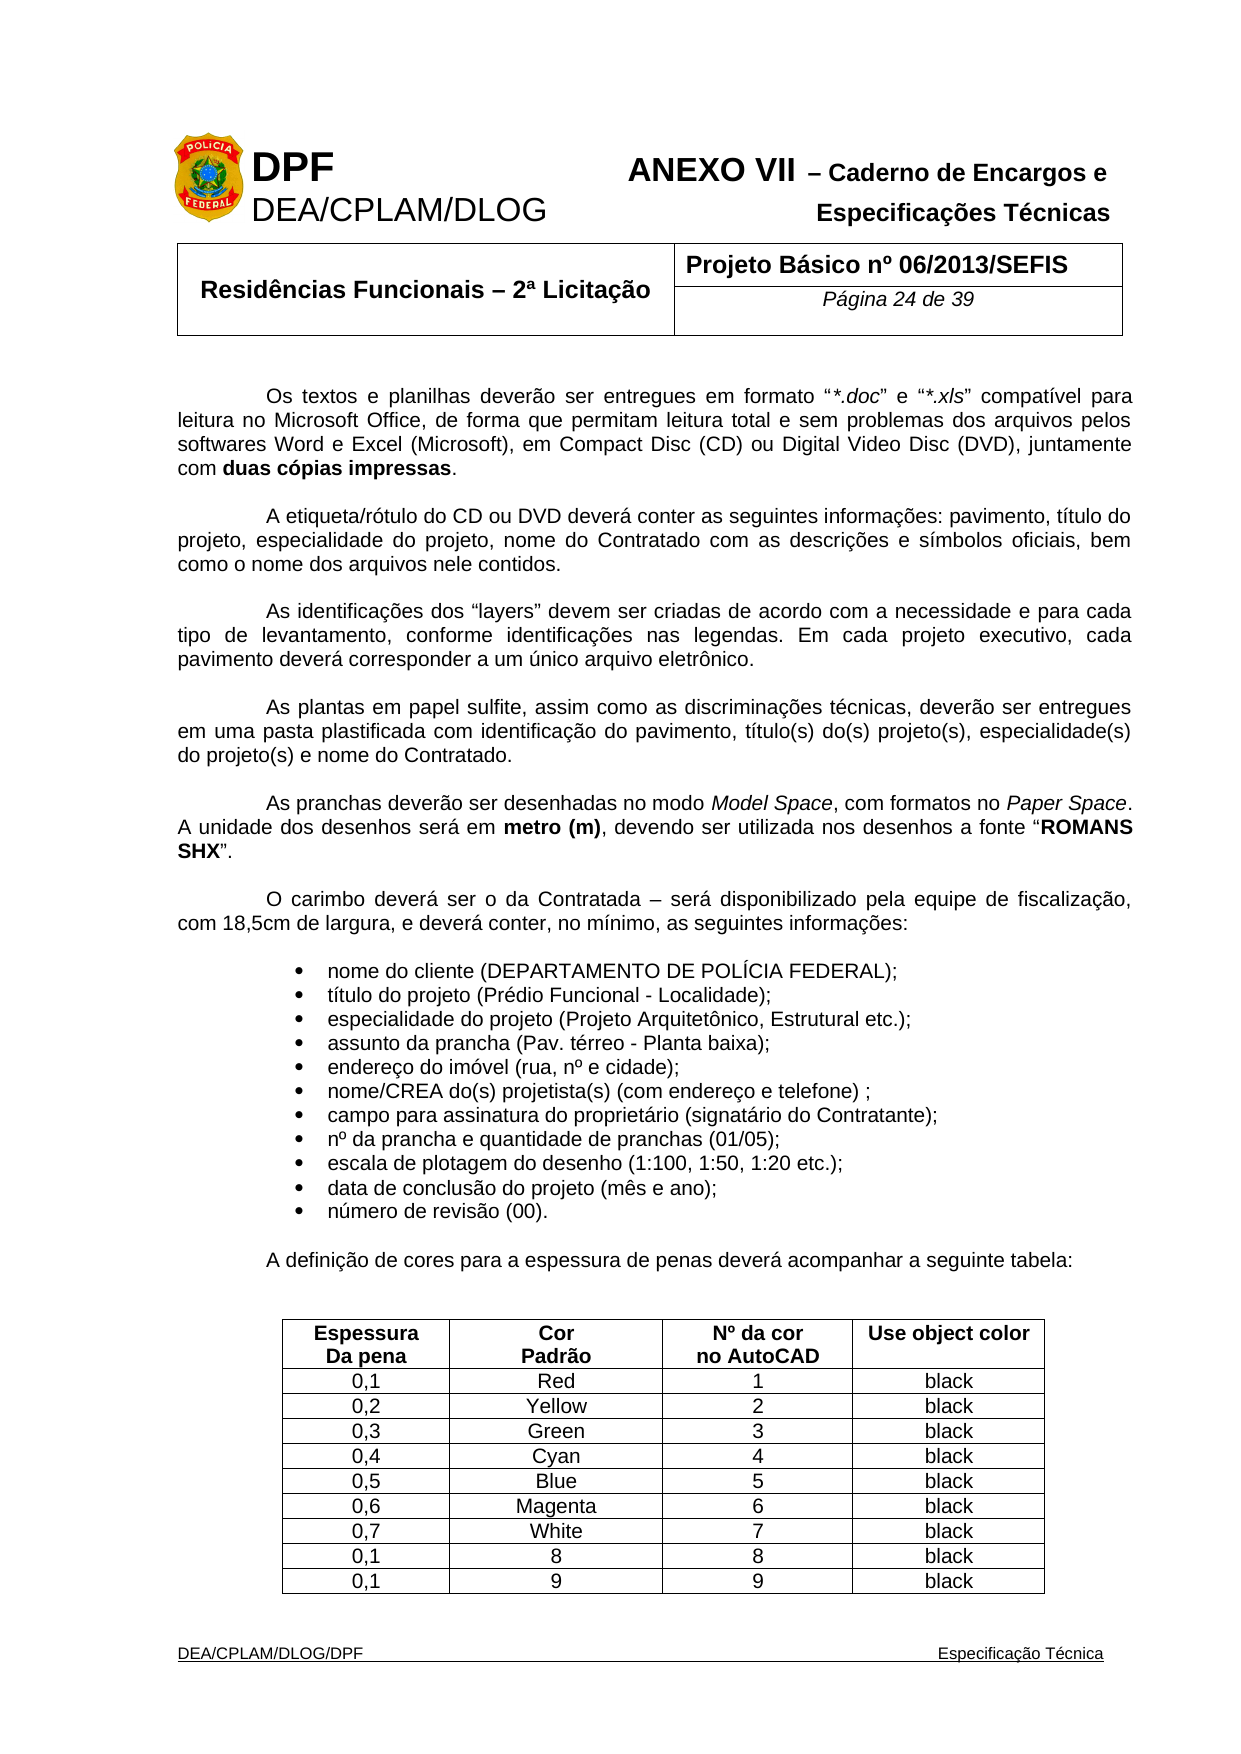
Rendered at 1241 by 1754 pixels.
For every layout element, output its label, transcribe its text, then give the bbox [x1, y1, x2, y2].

text As identificações dos “layers” devem ser criadas de acordo com a necessidade e para cada tipo de levantamento, conforme identificações nas legendas. Em cada projeto executivo, cada pavimento deverá corresponder a um único arquivo eletrônico. [177, 599, 1133, 671]
table_cell black [853, 1369, 1044, 1393]
text A etiqueta/rótulo do CD ou DVD deverá conter as seguintes informações: pavimento, título do projeto, especialidade do projeto, nome do Contratado com as descrições e símbolos oficiais, bem como o nome dos arquivos nele contidos. [177, 503, 1133, 575]
table_cell 0,1 [283, 1369, 449, 1393]
list especialidade do projeto (Projeto Arquitetônico, Estrutural etc.); [295, 1007, 1133, 1031]
list nº da prancha e quantidade de pranchas (01/05); [295, 1127, 1133, 1151]
table_cell black [853, 1419, 1044, 1443]
table_cell black [853, 1544, 1044, 1568]
list número de revisão (00). [295, 1199, 1133, 1223]
table_cell black [853, 1569, 1044, 1593]
table_cell 6 [663, 1494, 852, 1518]
table_cell 8 [450, 1544, 662, 1568]
table_cell 0,6 [283, 1494, 449, 1518]
text A definição de cores para a espessura de penas deverá acompanhar a seguinte tabela: [177, 1247, 1133, 1271]
table_cell 5 [663, 1469, 852, 1493]
list endereço do imóvel (rua, nº e cidade); [295, 1055, 1133, 1079]
table_cell 9 [450, 1569, 662, 1593]
table_cell 0,4 [283, 1444, 449, 1468]
table_cell 7 [663, 1519, 852, 1543]
table_cell Red [450, 1369, 662, 1393]
table_cell 0,1 [283, 1569, 449, 1593]
table_cell 4 [663, 1444, 852, 1468]
table_cell Yellow [450, 1394, 662, 1418]
table_cell 1 [663, 1369, 852, 1393]
table_cell 0,5 [283, 1469, 449, 1493]
list nome do cliente (DEPARTAMENTO DE POLÍCIA FEDERAL); [295, 959, 1133, 983]
list nome/CREA do(s) projetista(s) (com endereço e telefone) ; [295, 1079, 1133, 1103]
table_cell Green [450, 1419, 662, 1443]
table_cell black [853, 1444, 1044, 1468]
table_cell White [450, 1519, 662, 1543]
table_header Nº da cor no AutoCAD [663, 1320, 852, 1368]
table_header Use object color [853, 1320, 1044, 1368]
table_cell 0,7 [283, 1519, 449, 1543]
table_header Cor Padrão [450, 1320, 662, 1368]
table_cell 3 [663, 1419, 852, 1443]
table_cell 0,3 [283, 1419, 449, 1443]
table_cell Magenta [450, 1494, 662, 1518]
text As plantas em papel sulfite, assim como as discriminações técnicas, deverão ser entregues em uma pasta plastificada com identificação do pavimento, título(s) do(s) projeto(s), especialidade(s) do projeto(s) e nome do Contratado. [177, 695, 1133, 767]
table_cell Cyan [450, 1444, 662, 1468]
list campo para assinatura do proprietário (signatário do Contratante); [295, 1103, 1133, 1127]
list assunto da prancha (Pav. térreo - Planta baixa); [295, 1031, 1133, 1055]
table_cell black [853, 1494, 1044, 1518]
table_cell 9 [663, 1569, 852, 1593]
table_header Espessura Da pena [283, 1320, 449, 1368]
list data de conclusão do projeto (mês e ano); [295, 1175, 1133, 1199]
list título do projeto (Prédio Funcional - Localidade); [295, 983, 1133, 1007]
table_cell 8 [663, 1544, 852, 1568]
table_cell black [853, 1469, 1044, 1493]
table_cell 2 [663, 1394, 852, 1418]
table_cell black [853, 1519, 1044, 1543]
text As pranchas deverão ser desenhadas no modo Model Space, com formatos no Paper Space. A unidade dos desenhos será em metro (m), devendo ser utilizada nos desenhos a fonte “ROMANS SHX”. [177, 791, 1133, 863]
text Os textos e planilhas deverão ser entregues em formato “*.doc” e “*.xls” compatível para leitura no Microsoft Office, de forma que permitam leitura total e sem problemas dos arquivos pelos softwares Word e Excel (Microsoft), em Compact Disc (CD) ou Digital Video Disc (DVD), juntamente com duas cópias impressas. [177, 384, 1133, 479]
list escala de plotagem do desenho (1:100, 1:50, 1:20 etc.); [295, 1151, 1133, 1175]
table_cell 0,2 [283, 1394, 449, 1418]
table_cell black [853, 1394, 1044, 1418]
table_cell 0,1 [283, 1544, 449, 1568]
text O carimbo deverá ser o da Contratada – será disponibilizado pela equipe de fiscalização, com 18,5cm de largura, e deverá conter, no mínimo, as seguintes informações: [177, 887, 1133, 935]
table_cell Blue [450, 1469, 662, 1493]
